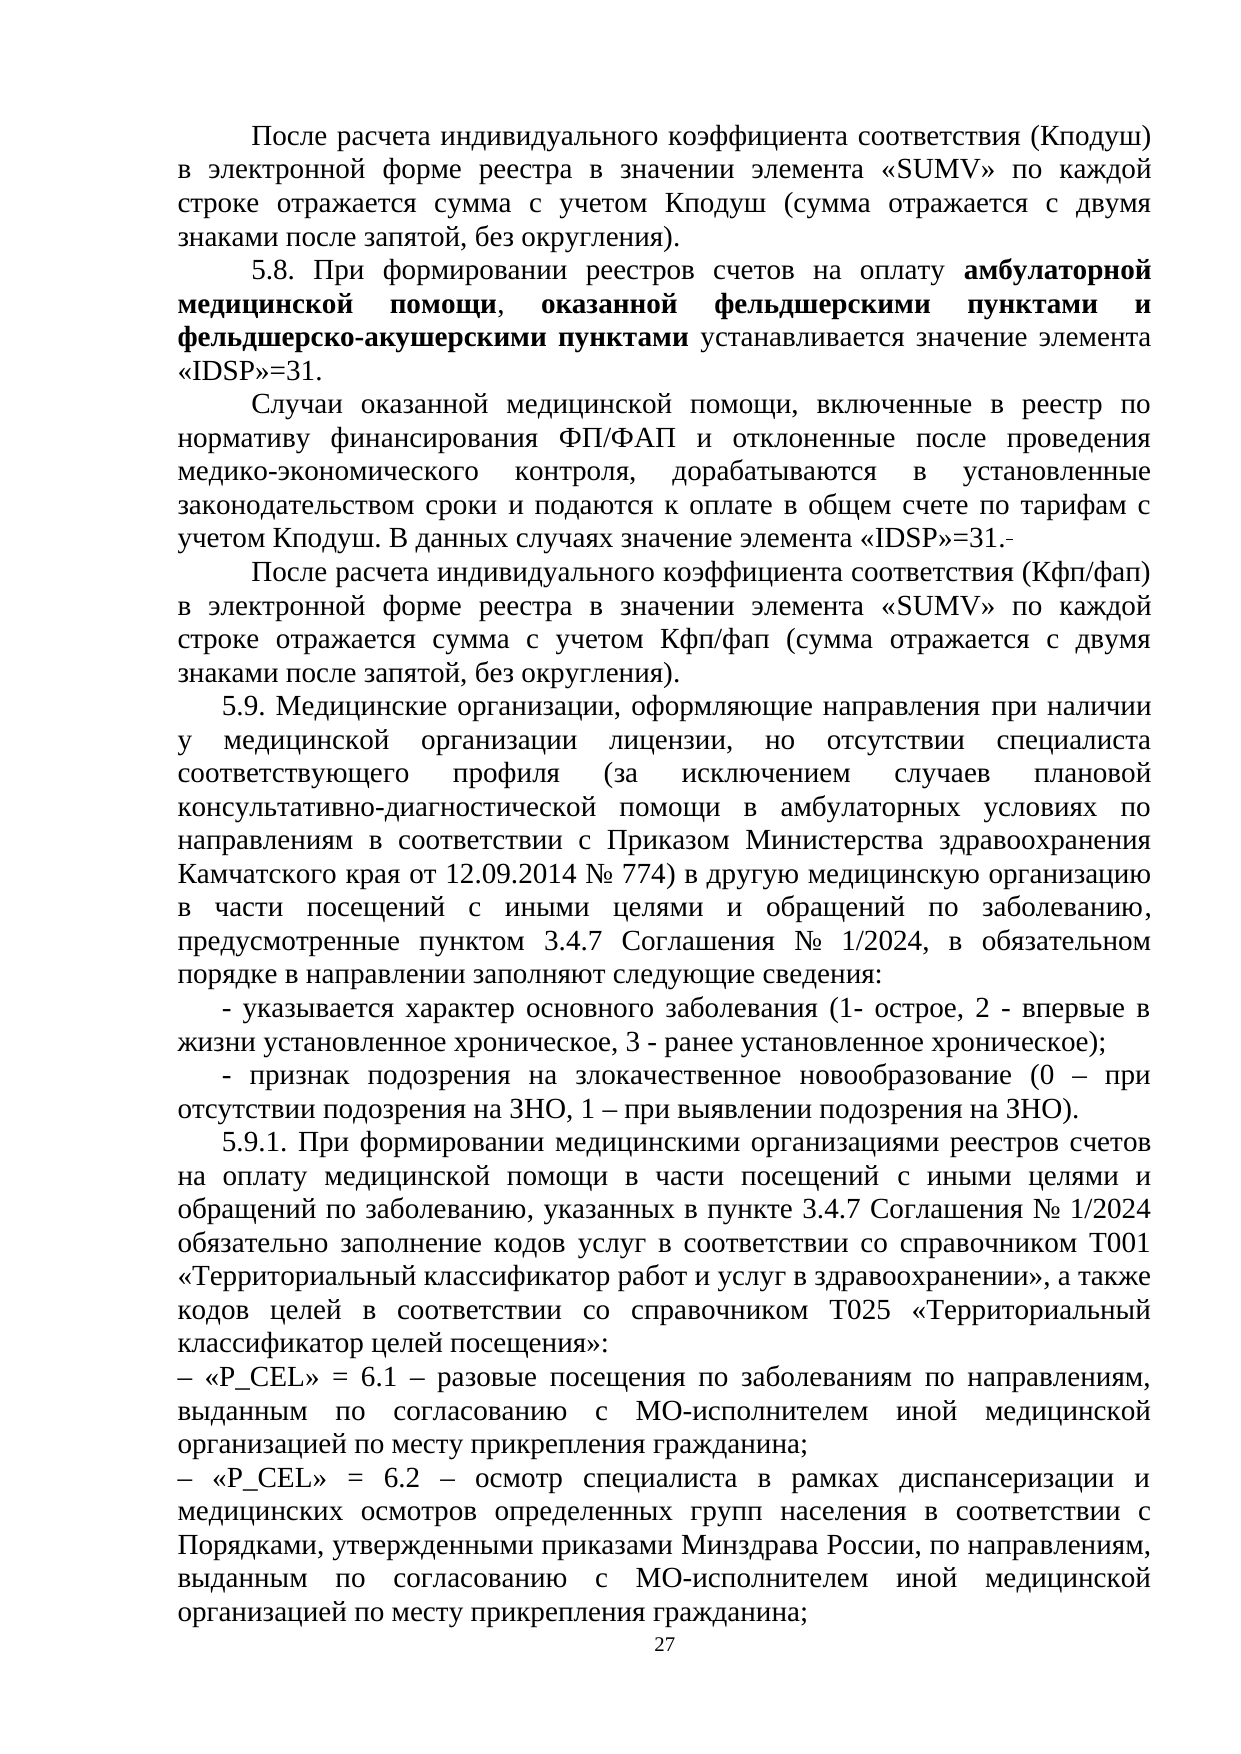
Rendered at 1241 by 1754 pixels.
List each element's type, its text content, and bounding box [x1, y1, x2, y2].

text 5.9.1. При формировании медицинскими организациями реестров счетов на оплату медицинской помощи в части посещений с иными целями и обращений по заболеванию, указанных в пункте 3.4.7 Соглашения № 1/2024 обязательно заполнение кодов услуг в соответствии со справочником Т001 «Территориальный классификатор работ и услуг в здравоохранении», а также кодов целей в соответствии со справочником Т025 «Территориальный классификатор целей посещения»: [177, 1124, 1152, 1359]
text – «P_CEL» = 6.2 – осмотр специалиста в рамках диспансеризации и медицинских осмотров определенных групп населения в соответствии с Порядками, утвержденными приказами Минздрава России, по направлениям, выданным по согласованию с МО-исполнителем иной медицинской организацией по месту прикрепления гражданина; [177, 1460, 1152, 1627]
text - признак подозрения на злокачественное новообразование (0 – при отсутствии подозрения на ЗНО, 1 – при выявлении подозрения на ЗНО). [177, 1057, 1152, 1124]
text После расчета индивидуального коэффициента соответствия (Кфп/фап) в электронной форме реестра в значении элемента «SUMV» по каждой строке отражается сумма с учетом Кфп/фап (сумма отражается с двумя знаками после запятой, без округления). [177, 554, 1152, 688]
text – «P_CEL» = 6.1 – разовые посещения по заболеваниям по направлениям, выданным по согласованию с МО-исполнителем иной медицинской организацией по месту прикрепления гражданина; [177, 1359, 1152, 1460]
text После расчета индивидуального коэффициента соответствия (Кподуш) в электронной форме реестра в значении элемента «SUMV» по каждой строке отражается сумма с учетом Кподуш (сумма отражается с двумя знаками после запятой, без округления). [177, 118, 1152, 252]
text 5.9. Медицинские организации, оформляющие направления при наличии у медицинской организации лицензии, но отсутствии специалиста соответствующего профиля (за исключением случаев плановой консультативно-диагностической помощи в амбулаторных условиях по направлениям в соответствии с Приказом Министерства здравоохранения Камчатского края от 12.09.2014 № 774) в другую медицинскую организацию в части посещений с иными целями и обращений по заболеванию, предусмотренные пунктом 3.4.7 Соглашения № 1/2024, в обязательном порядке в направлении заполняют следующие сведения: [177, 688, 1152, 990]
text Случаи оказанной медицинской помощи, включенные в реестр по нормативу финансирования ФП/ФАП и отклоненные после проведения медико-экономического контроля, дорабатываются в установленные законодательством сроки и подаются к оплате в общем счете по тарифам с учетом Кподуш. В данных случаях значение элемента «IDSP»=31. [177, 386, 1152, 554]
text 5.8. При формировании реестров счетов на оплату амбулаторной медицинской помощи, оказанной фельдшерскими пунктами и фельдшерско-акушерскими пунктами устанавливается значение элемента «IDSP»=31. [177, 252, 1152, 386]
text - указывается характер основного заболевания (1- острое, 2 - впервые в жизни установленное хроническое, 3 - ранее установленное хроническое); [177, 990, 1152, 1057]
